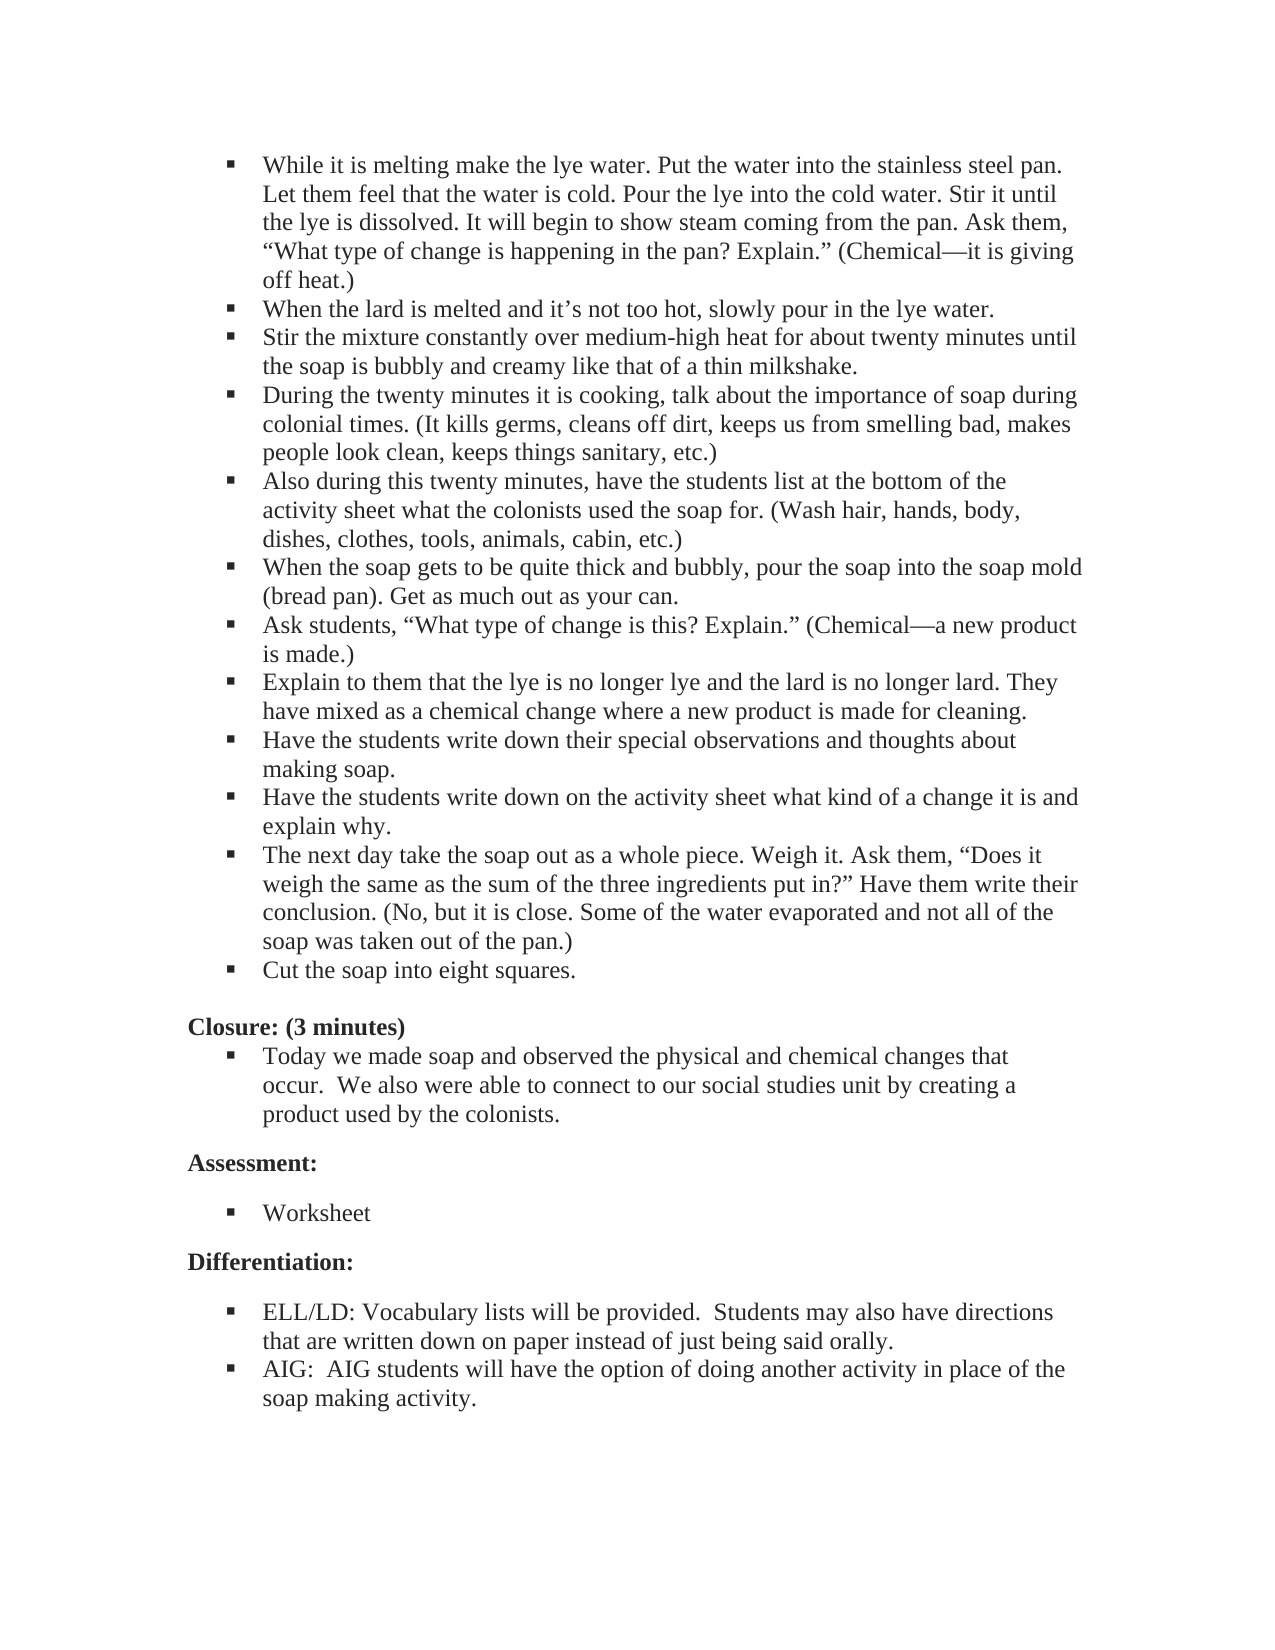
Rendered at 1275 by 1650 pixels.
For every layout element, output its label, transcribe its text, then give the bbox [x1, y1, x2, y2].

list The next day take the soap out as a whole piece. Weigh it. Ask them, “Does it weigh the same as the sum of the three ingredients put in?” Have them write their conclusion. (No, but it is close. Some of the water evaporated and not all of the soap was taken out of the pan.) [225, 840, 1087, 955]
list AIG: AIG students will have the option of doing another activity in place of the soap making activity. [225, 1354, 1067, 1412]
list When the soap gets to be quite thick and bubbly, pour the soap into the soap mold (bread pan). Get as much out as your can. [225, 552, 1087, 610]
list Ask students, “What type of change is this? Explain.” (Chemical—a new product is made.) [225, 610, 1087, 667]
list Cut the soap into eight squares. [225, 955, 1087, 984]
list During the twenty minutes it is cooking, talk about the importance of soap during colonial times. (It kills germs, cleans off dirt, keeps us from smelling bad, makes people look clean, keeps things sanitary, etc.) [225, 380, 1087, 466]
list Also during this twenty minutes, have the students list at the bottom of the activity sheet what the colonists used the soap for. (Wash hair, hands, body, dishes, clothes, tools, animals, cabin, etc.) [225, 466, 1087, 552]
text Assessment: [187, 1148, 1067, 1177]
list Explain to them that the lye is no longer lye and the lard is no longer lard. They have mixed as a chemical change where a new product is made for cleaning. [225, 667, 1087, 725]
list Stir the mixture constantly over medium-high heat for about twenty minutes until the soap is bubbly and creamy like that of a thin milkshake. [225, 322, 1087, 380]
list ELL/LD: Vocabulary lists will be provided. Students may also have directions that are written down on paper instead of just being said orally. [225, 1297, 1067, 1354]
text Closure: (3 minutes) [187, 1012, 1087, 1041]
list Have the students write down their special observations and thoughts about making soap. [225, 725, 1087, 782]
list Today we made soap and observed the physical and chemical changes that occur. We also were able to connect to our social studies unit by creating a product used by the colonists. [225, 1041, 1067, 1127]
text Differentiation: [187, 1247, 1067, 1276]
list While it is melting make the lye water. Put the water into the stainless steel pan. Let them feel that the water is cold. Pour the lye into the cold water. Stir it until the lye is dissolved. It will begin to show steam coming from the pan. Ask them, “What type of change is happening in the pan? Explain.” (Chemical—it is giving off heat.) [225, 150, 1087, 294]
list When the lard is melted and it’s not too hot, slowly pour in the lye water. [225, 294, 1087, 322]
list Have the students write down on the activity sheet what kind of a change it is and explain why. [225, 782, 1087, 840]
list Worksheet [225, 1198, 1067, 1227]
